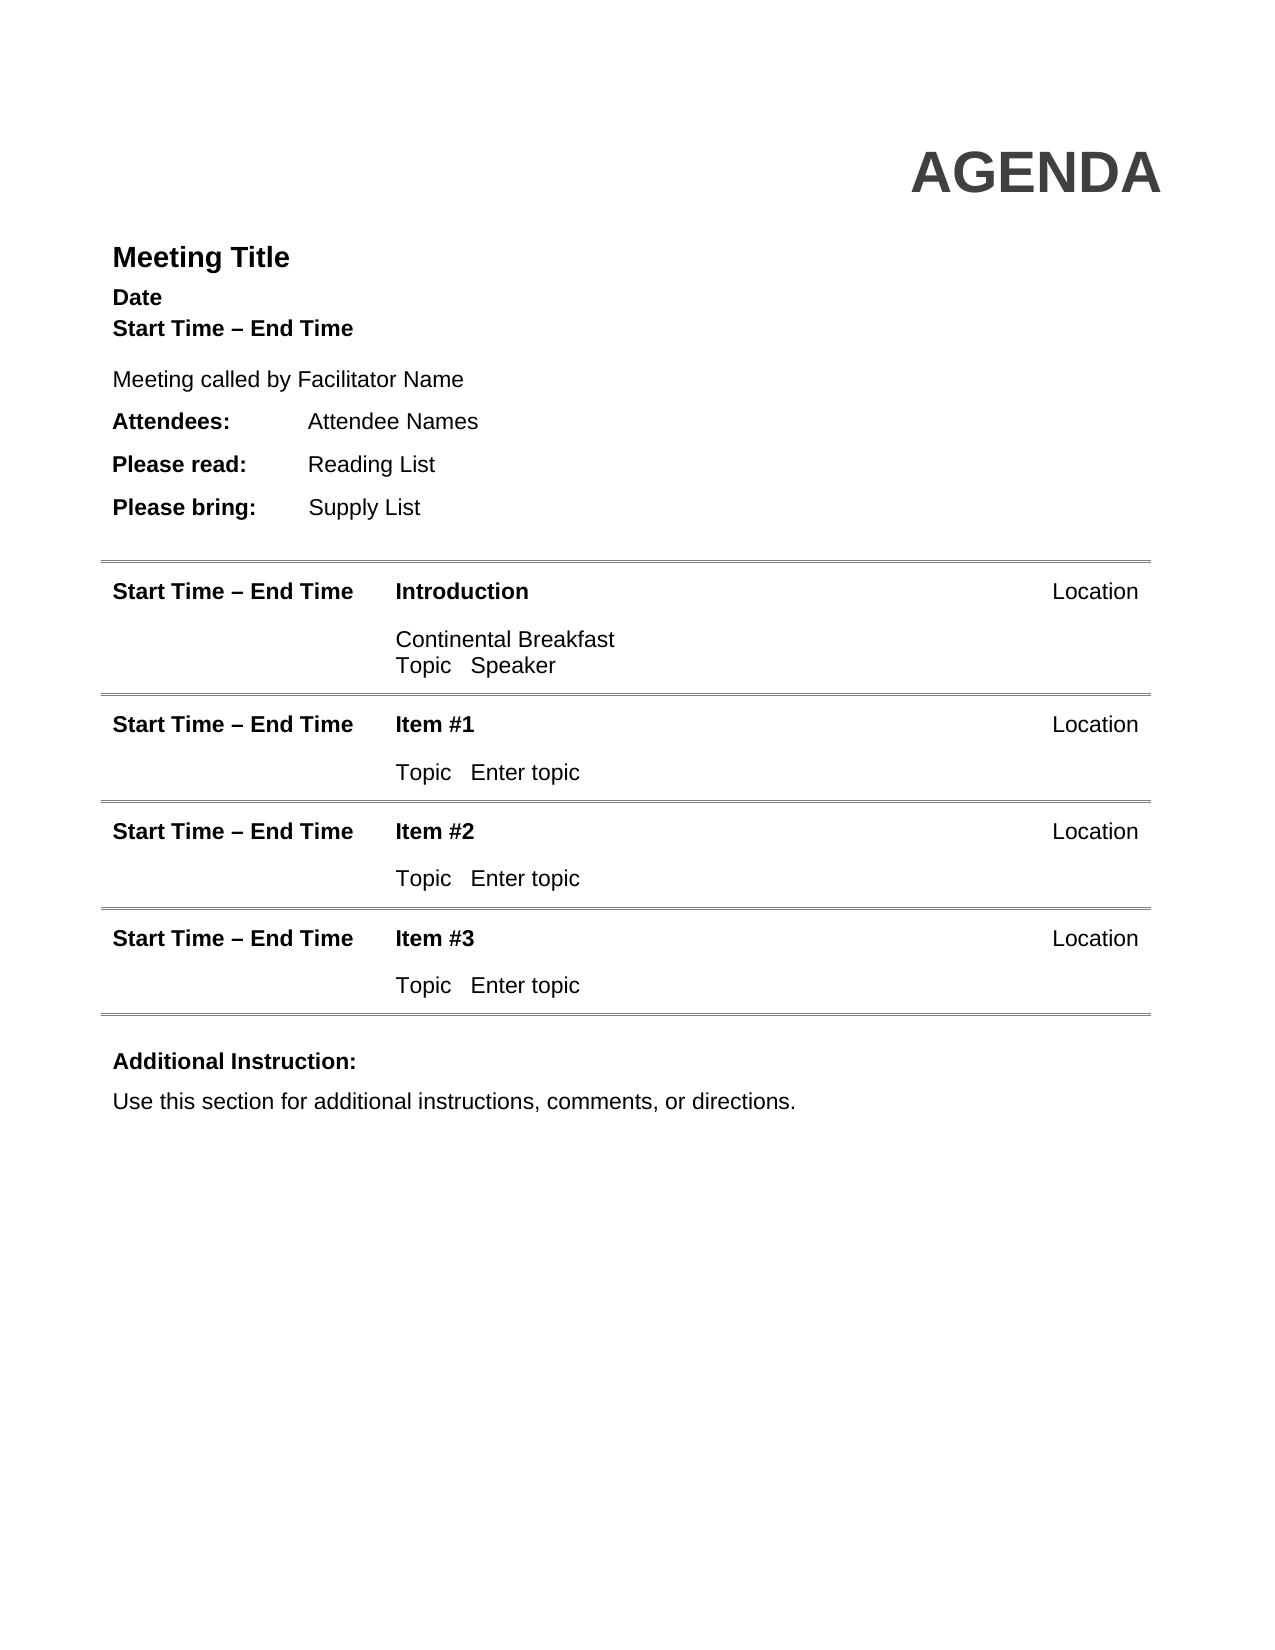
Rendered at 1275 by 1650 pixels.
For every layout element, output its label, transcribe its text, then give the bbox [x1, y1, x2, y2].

table_header – [101, 563, 383, 693]
table_header [296, 402, 1151, 445]
table_cell – [101, 803, 383, 907]
table_cell [383, 803, 912, 907]
table_cell [296, 488, 1151, 560]
table_cell – [101, 910, 383, 1013]
table_cell [383, 696, 912, 800]
table_header [383, 563, 912, 693]
table_cell – [101, 696, 383, 800]
subtitle – [112, 314, 1162, 341]
table_cell [383, 910, 912, 1013]
table_cell [296, 445, 1151, 487]
